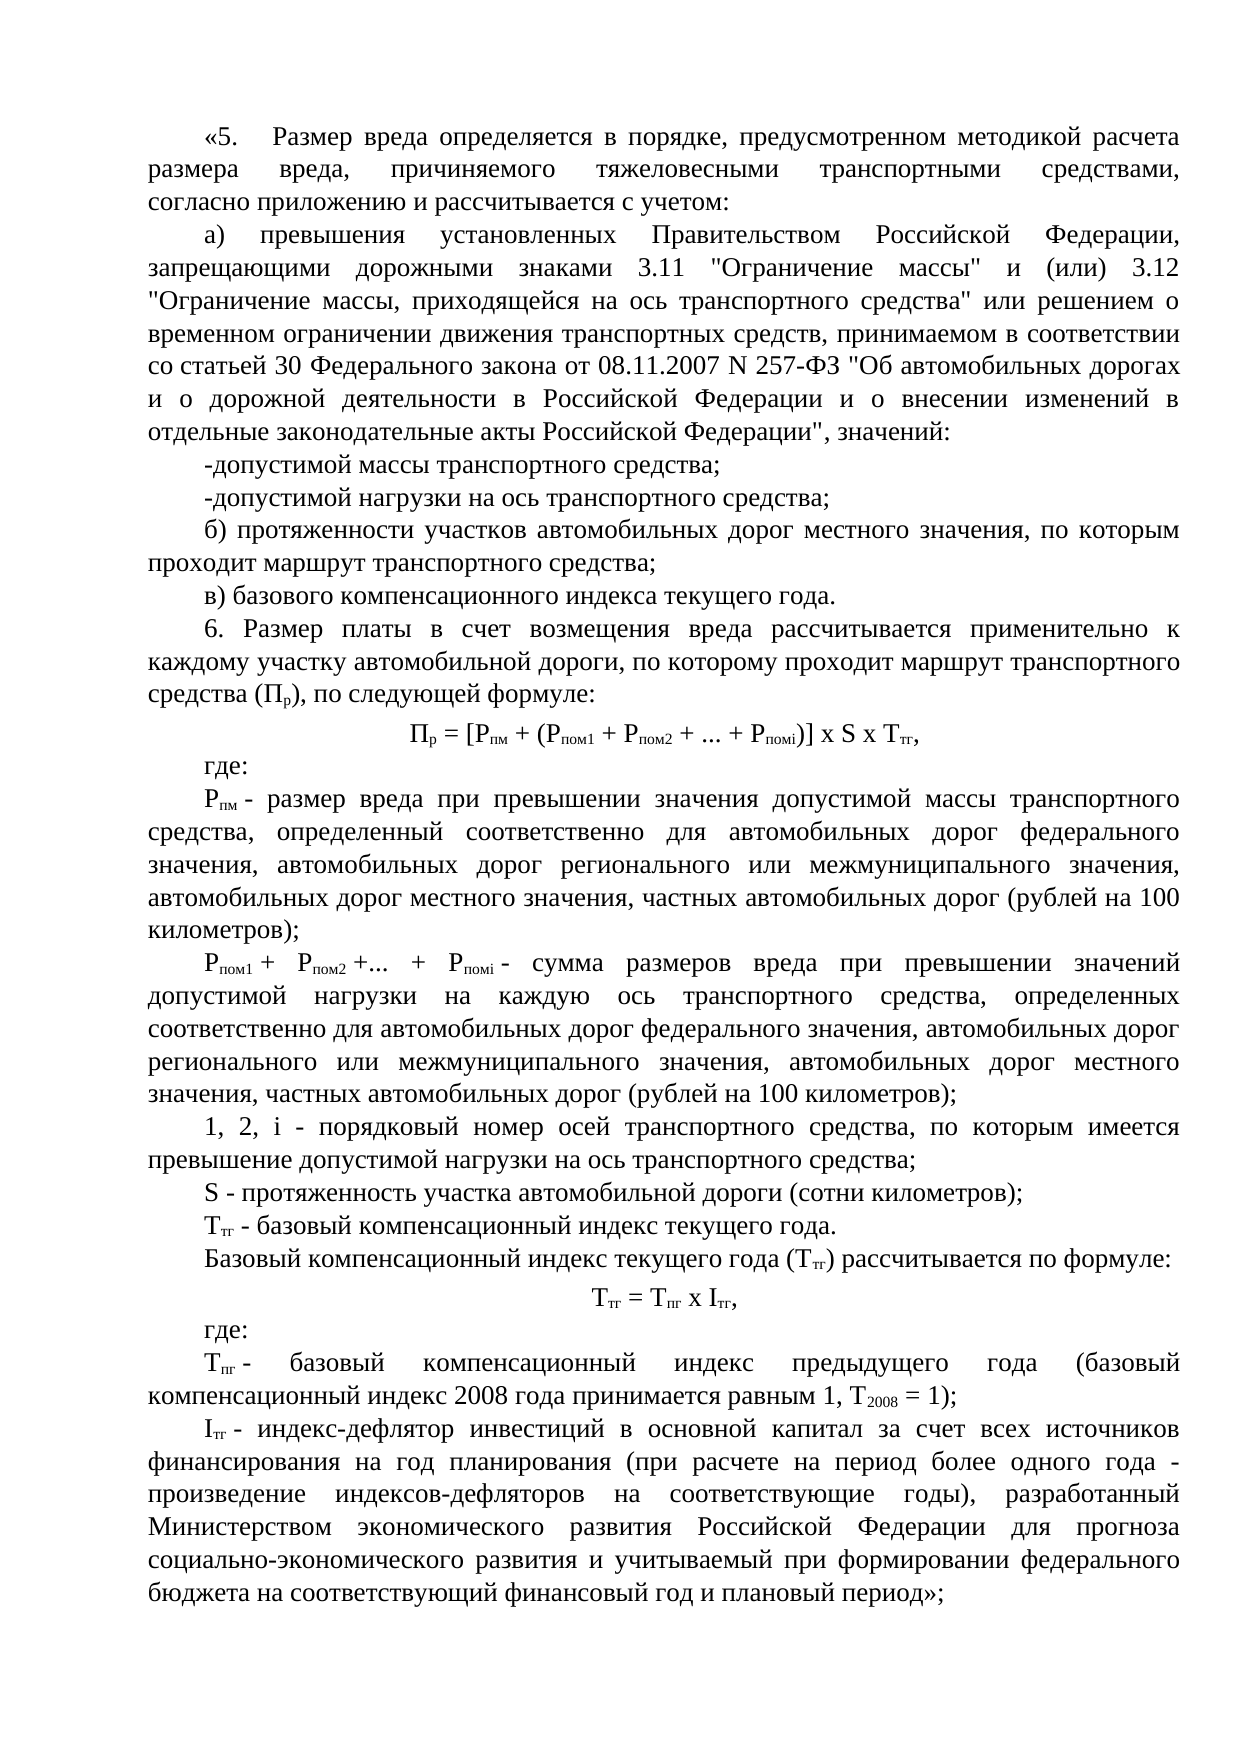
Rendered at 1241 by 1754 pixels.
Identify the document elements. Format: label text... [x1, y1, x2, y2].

text Пр = [Рпм + (Рпом1 + Рпом2 + ... + Рпомi)] x S x Ттг, [148, 709, 1181, 748]
text «5. Размер вреда определяется в порядке, предусмотренном методикой расчета размера вреда, причиняемого тяжеловесными транспортными средствами, согласно приложению и рассчитывается с учетом: [148, 118, 1181, 217]
text Рпм - размер вреда при превышении значения допустимой массы транспортного средства, определенный соответственно для автомобильных дорог федерального значения, автомобильных дорог регионального или межмуниципального значения, автомобильных дорог местного значения, частных автомобильных дорог (рублей на 100 километров); [148, 781, 1181, 945]
text Ттг = Тпг x Iтг, [148, 1273, 1181, 1312]
text где: [148, 748, 1181, 781]
text 6. Размер платы в счет возмещения вреда рассчитывается применительно к каждому участку автомобильной дороги, по которому проходит маршрут транспортного средства (Пр), по следующей формуле: [148, 610, 1181, 709]
text -допустимой массы транспортного средства; [148, 446, 1181, 479]
text S - протяженность участка автомобильной дороги (сотни километров); [148, 1174, 1181, 1207]
text б) протяженности участков автомобильных дорог местного значения, по которым проходит маршрут транспортного средства; [148, 512, 1181, 577]
text где: [148, 1312, 1181, 1345]
text а) превышения установленных Правительством Российской Федерации, запрещающими дорожными знаками 3.11 "Ограничение массы" и (или) 3.12 "Ограничение массы, приходящейся на ось транспортного средства" или решением о временном ограничении движения транспортных средств, принимаемом в соответствии со статьей 30 Федерального закона от 08.11.2007 N 257-ФЗ "Об автомобильных дорогах и о дорожной деятельности в Российской Федерации и о внесении изменений в отдельные законодательные акты Российской Федерации", значений: [148, 217, 1181, 382]
text Тпг - базовый компенсационный индекс предыдущего года (базовый компенсационный индекс 2008 года принимается равным 1, Т2008 = 1); [148, 1345, 1181, 1410]
text Рпом1 + Рпом2 +... + Рпомi - сумма размеров вреда при превышении значений допустимой нагрузки на каждую ось транспортного средства, определенных соответственно для автомобильных дорог федерального значения, автомобильных дорог регионального или межмуниципального значения, автомобильных дорог местного значения, частных автомобильных дорог (рублей на 100 километров); [148, 945, 1181, 1109]
text Iтг - индекс-дефлятор инвестиций в основной капитал за счет всех источников финансирования на год планирования (при расчете на период более одного года - произведение индексов-дефляторов на соответствующие годы), разработанный Министерством экономического развития Российской Федерации для прогноза социально-экономического развития и учитываемый при формировании федерального бюджета на соответствующий финансовый год и плановый период»; [148, 1410, 1181, 1607]
text Ттг - базовый компенсационный индекс текущего года. [148, 1207, 1181, 1240]
text а) превышения установленных Правительством Российской Федерации, запрещающими дорожными знаками 3.11 "Ограничение массы" и (или) 3.12 "Ограничение массы, приходящейся на ось транспортного средства" или решением о временном ограничении движения транспортных средств, принимаемом в соответствии со статьей 30 Федерального закона от 08.11.2007 N 257-ФЗ "Об автомобильных дорогах и о дорожной деятельности в Российской Федерации и о внесении изменений в отдельные законодательные акты Российской Федерации", значений: [148, 413, 1181, 446]
text -допустимой нагрузки на ось транспортного средства; [148, 479, 1181, 512]
text 1, 2, i - порядковый номер осей транспортного средства, по которым имеется превышение допустимой нагрузки на ось транспортного средства; [148, 1109, 1181, 1174]
text в) базового компенсационного индекса текущего года. [148, 577, 1181, 610]
text Базовый компенсационный индекс текущего года (Ттг) рассчитывается по формуле: [148, 1240, 1181, 1273]
